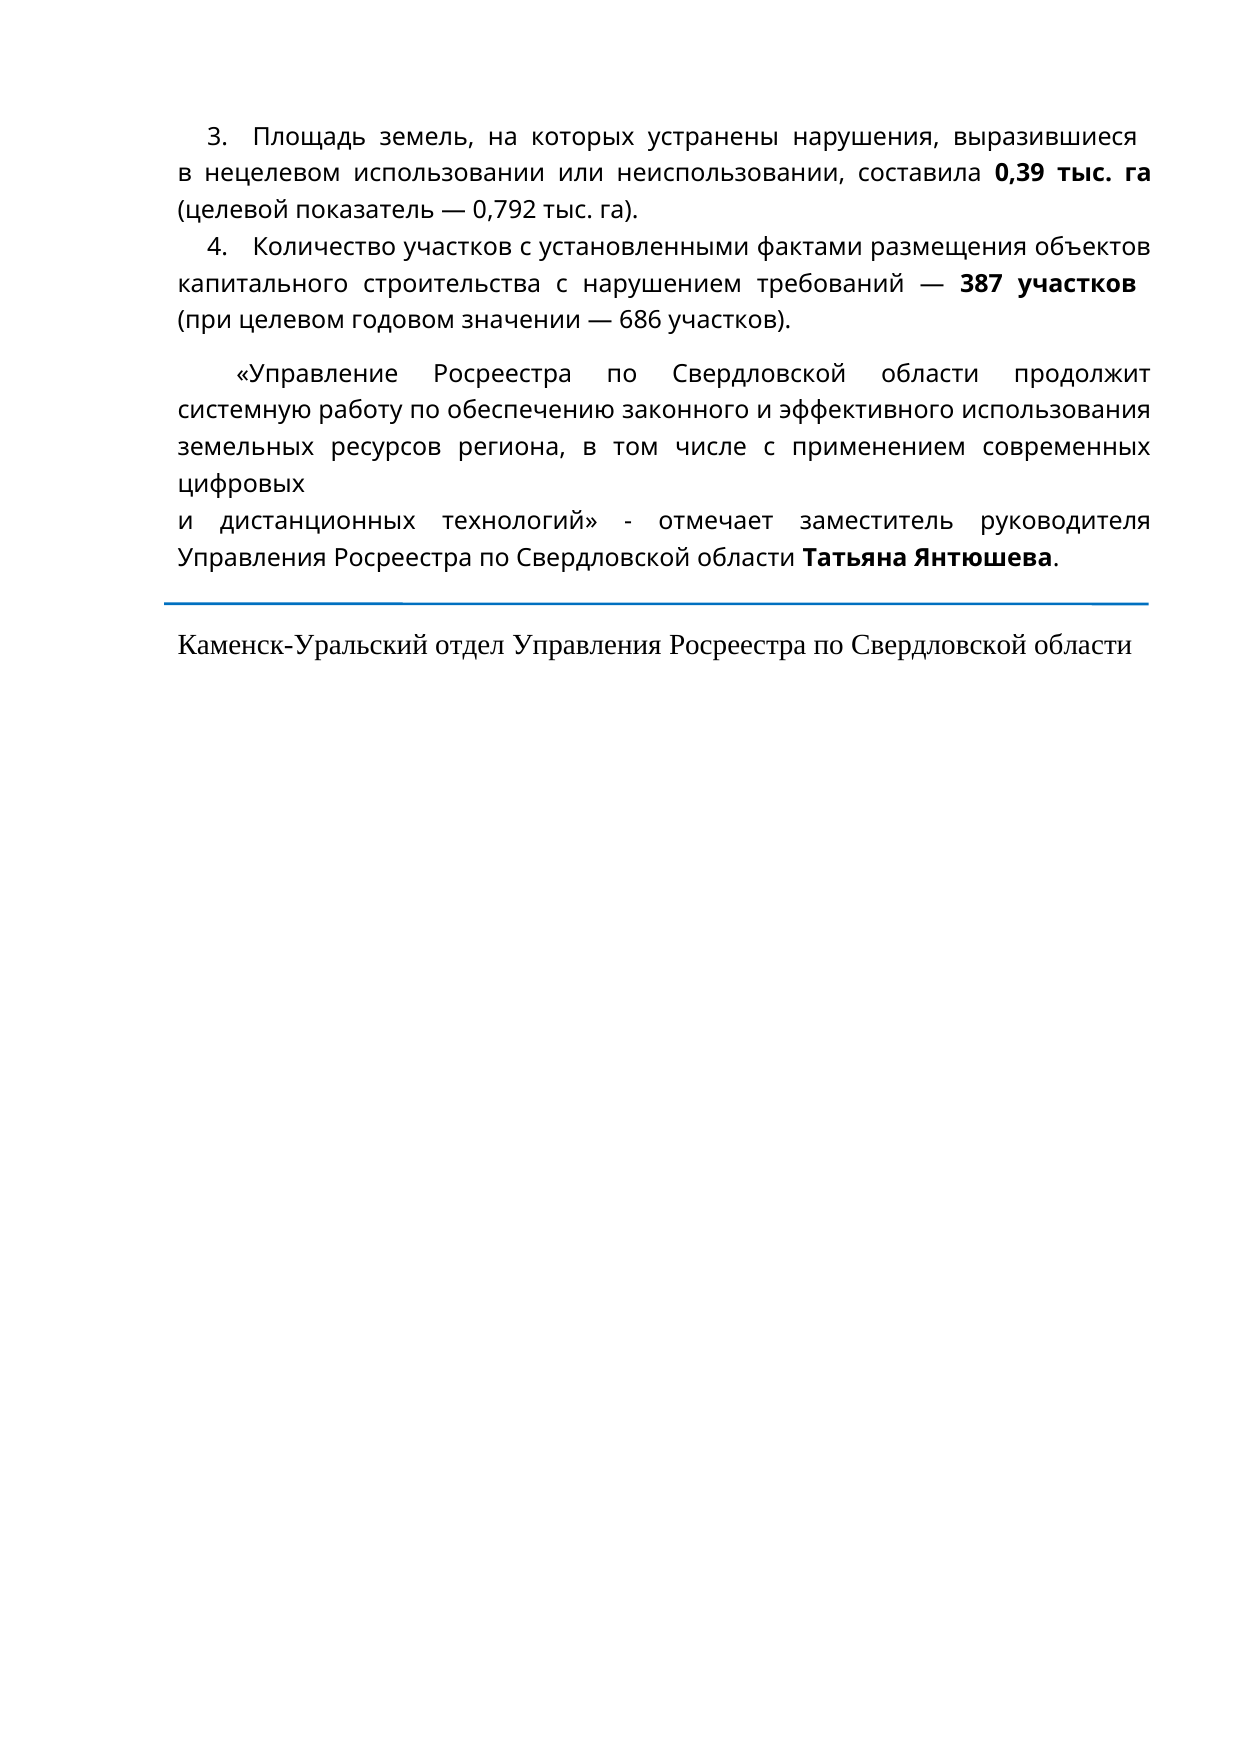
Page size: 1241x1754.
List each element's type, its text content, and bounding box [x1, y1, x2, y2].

text Каменск-Уральский отдел Управления Росреестра по Свердловской области [177, 627, 1152, 660]
list Количество участков с установленными фактами размещения объектов капитального строительства с нарушением требований — 387 участков (при целевом годовом значении — 686 участков). [177, 228, 1152, 336]
text «Управление Росреестра по Свердловской области продолжит системную работу по обеспечению законного и эффективного использования земельных ресурсов региона, в том числе с применением современных цифровых и дистанционных технологий» - отмечает заместитель руководителя Управления Росреестра по Свердловской области Татьяна Янтюшева. [177, 355, 1152, 573]
list Площадь земель, на которых устранены нарушения, выразившиеся в нецелевом использовании или неиспользовании, составила 0,39 тыс. га (целевой показатель — 0,792 тыс. га). [177, 118, 1152, 226]
